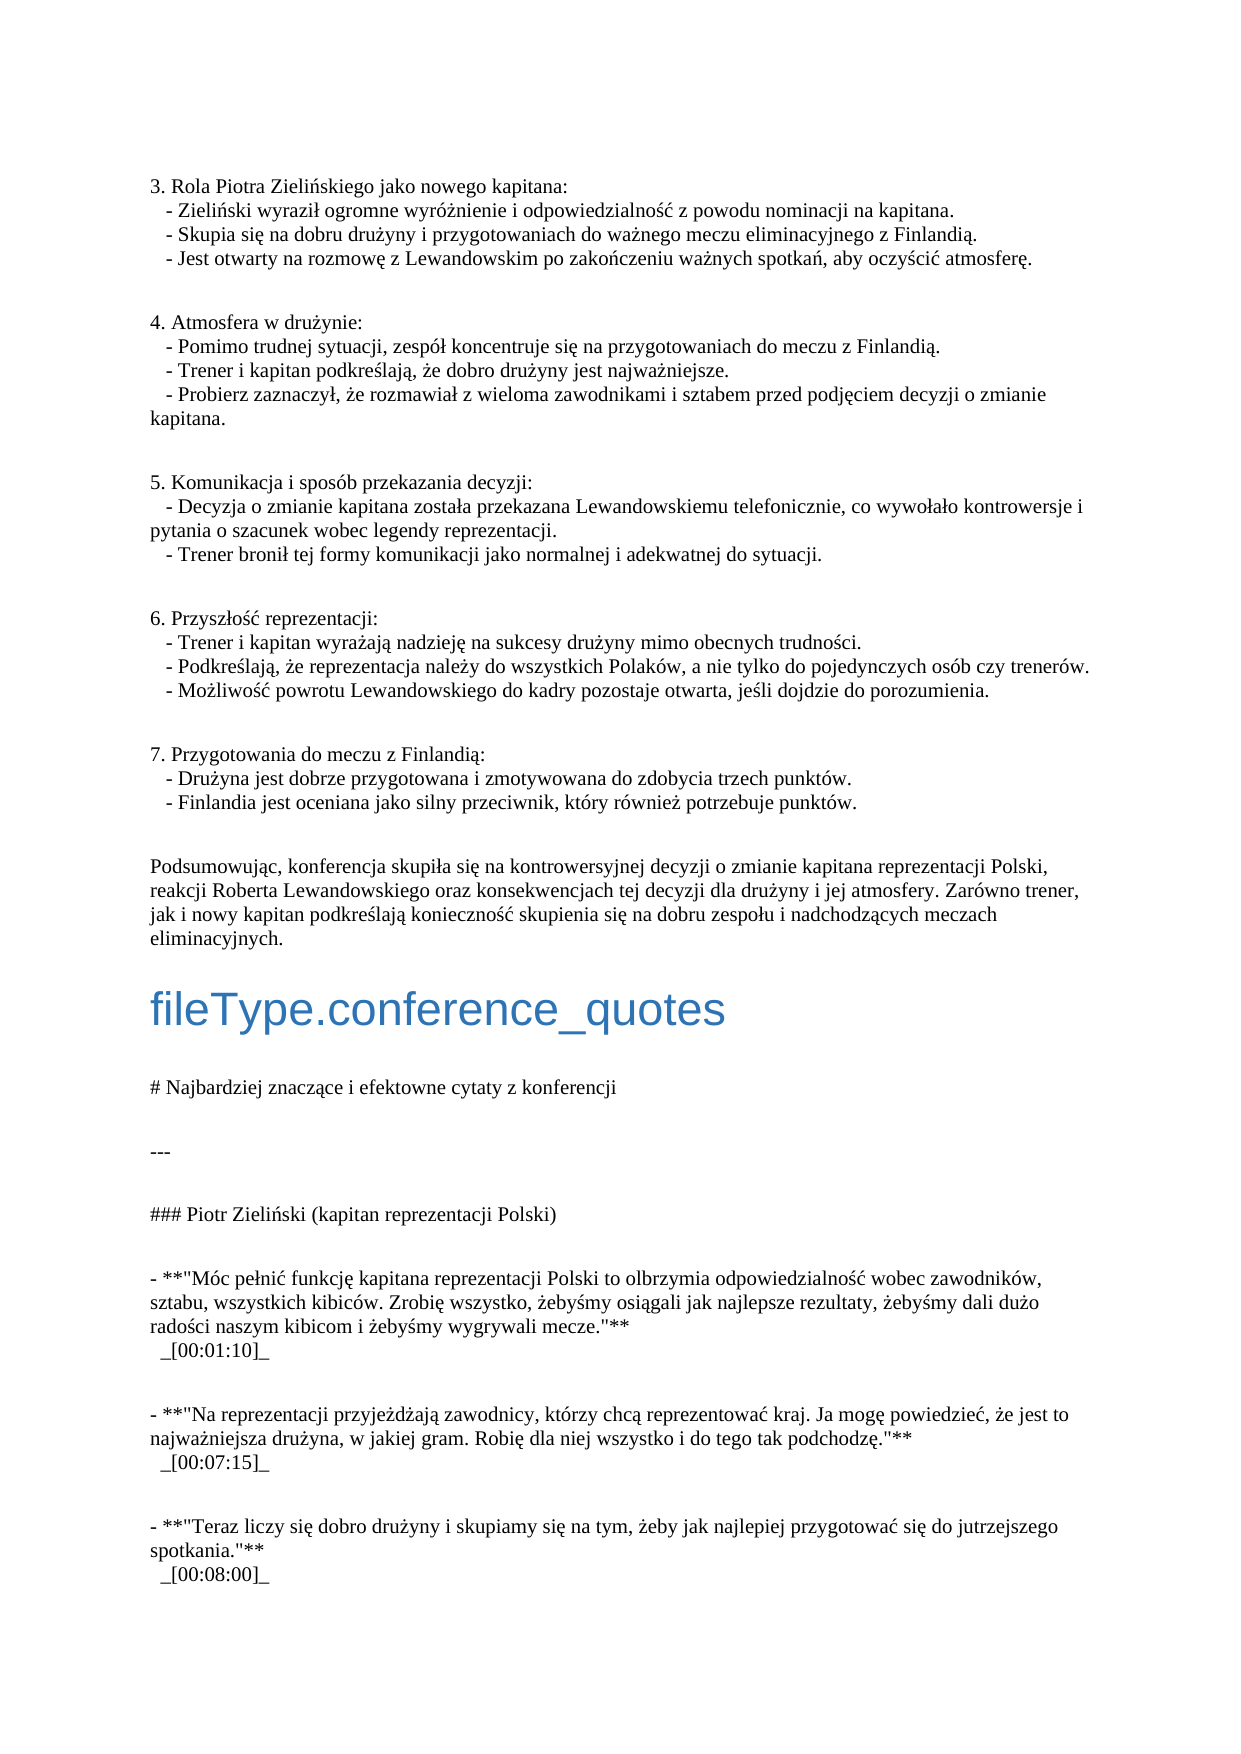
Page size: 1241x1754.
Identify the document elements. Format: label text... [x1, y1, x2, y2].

text Podsumowując, konferencja skupiła się na kontrowersyjnej decyzji o zmianie kapitana reprezentacji Polski, reakcji Roberta Lewandowskiego oraz konsekwencjach tej decyzji dla drużyny i jej atmosfery. Zarówno trener, jak i nowy kapitan podkreślają konieczność skupienia się na dobru zespołu i nadchodzących meczach eliminacyjnych. [150, 830, 1090, 950]
text - **"Na reprezentacji przyjeżdżają zawodnicy, którzy chcą reprezentować kraj. Ja mogę powiedzieć, że jest to najważniejsza drużyna, w jakiej gram. Robię dla niej wszystko i do tego tak podchodzę."** _[00:07:15]_ [150, 1378, 1090, 1474]
text - **"Teraz liczy się dobro drużyny i skupiamy się na tym, żeby jak najlepiej przygotować się do jutrzejszego spotkania."** _[00:08:00]_ [150, 1490, 1090, 1586]
text - **"Móc pełnić funkcję kapitana reprezentacji Polski to olbrzymia odpowiedzialność wobec zawodników, sztabu, wszystkich kibiców. Zrobię wszystko, żebyśmy osiągali jak najlepsze rezultaty, żebyśmy dali dużo radości naszym kibicom i żebyśmy wygrywali mecze."** _[00:01:10]_ [150, 1242, 1090, 1362]
text 4. Atmosfera w drużynie: - Pomimo trudnej sytuacji, zespół koncentruje się na przygotowaniach do meczu z Finlandią. - Trener i kapitan podkreślają, że dobro drużyny jest najważniejsze. - Probierz zaznaczył, że rozmawiał z wieloma zawodnikami i sztabem przed podjęciem decyzji o zmianie kapitana. [150, 286, 1090, 430]
text ### Piotr Zieliński (kapitan reprezentacji Polski) [150, 1178, 1090, 1226]
text 3. Rola Piotra Zielińskiego jako nowego kapitana: - Zieliński wyraził ogromne wyróżnienie i odpowiedzialność z powodu nominacji na kapitana. - Skupia się na dobru drużyny i przygotowaniach do ważnego meczu eliminacyjnego z Finlandią. - Jest otwarty na rozmowę z Lewandowskim po zakończeniu ważnych spotkań, aby oczyścić atmosferę. [150, 150, 1090, 270]
text 6. Przyszłość reprezentacji: - Trener i kapitan wyrażają nadzieję na sukcesy drużyny mimo obecnych trudności. - Podkreślają, że reprezentacja należy do wszystkich Polaków, a nie tylko do pojedynczych osób czy trenerów. - Możliwość powrotu Lewandowskiego do kadry pozostaje otwarta, jeśli dojdzie do porozumienia. [150, 582, 1090, 702]
text # Najbardziej znaczące i efektowne cytaty z konferencji [150, 1051, 1090, 1099]
subtitle fileType.conference_quotes [150, 981, 1090, 1035]
text --- [150, 1114, 1090, 1163]
text 5. Komunikacja i sposób przekazania decyzji: - Decyzja o zmianie kapitana została przekazana Lewandowskiemu telefonicznie, co wywołało kontrowersje i pytania o szacunek wobec legendy reprezentacji. - Trener bronił tej formy komunikacji jako normalnej i adekwatnej do sytuacji. [150, 446, 1090, 566]
text 7. Przygotowania do meczu z Finlandią: - Drużyna jest dobrze przygotowana i zmotywowana do zdobycia trzech punktów. - Finlandia jest oceniana jako silny przeciwnik, który również potrzebuje punktów. [150, 718, 1090, 814]
